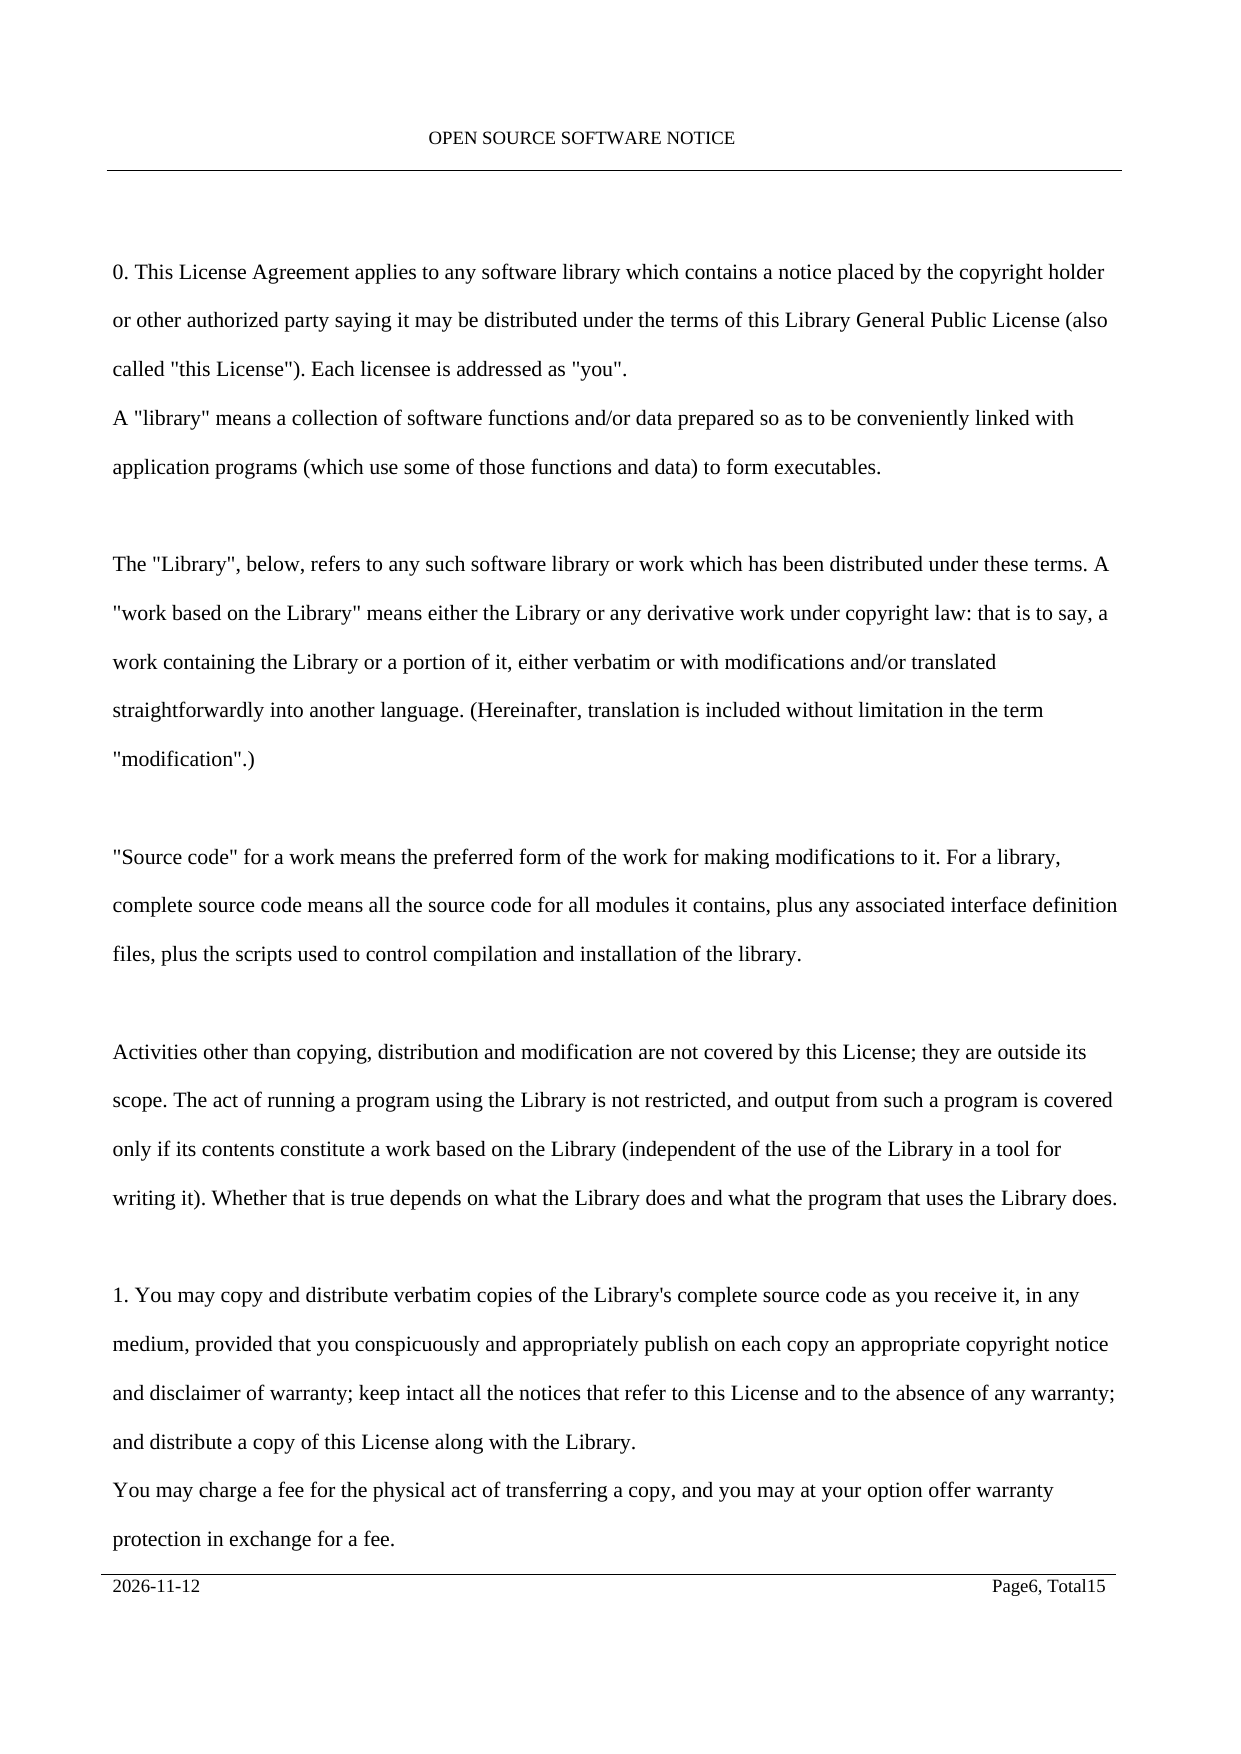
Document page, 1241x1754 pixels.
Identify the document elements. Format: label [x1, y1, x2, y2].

text [112, 206, 1128, 1555]
